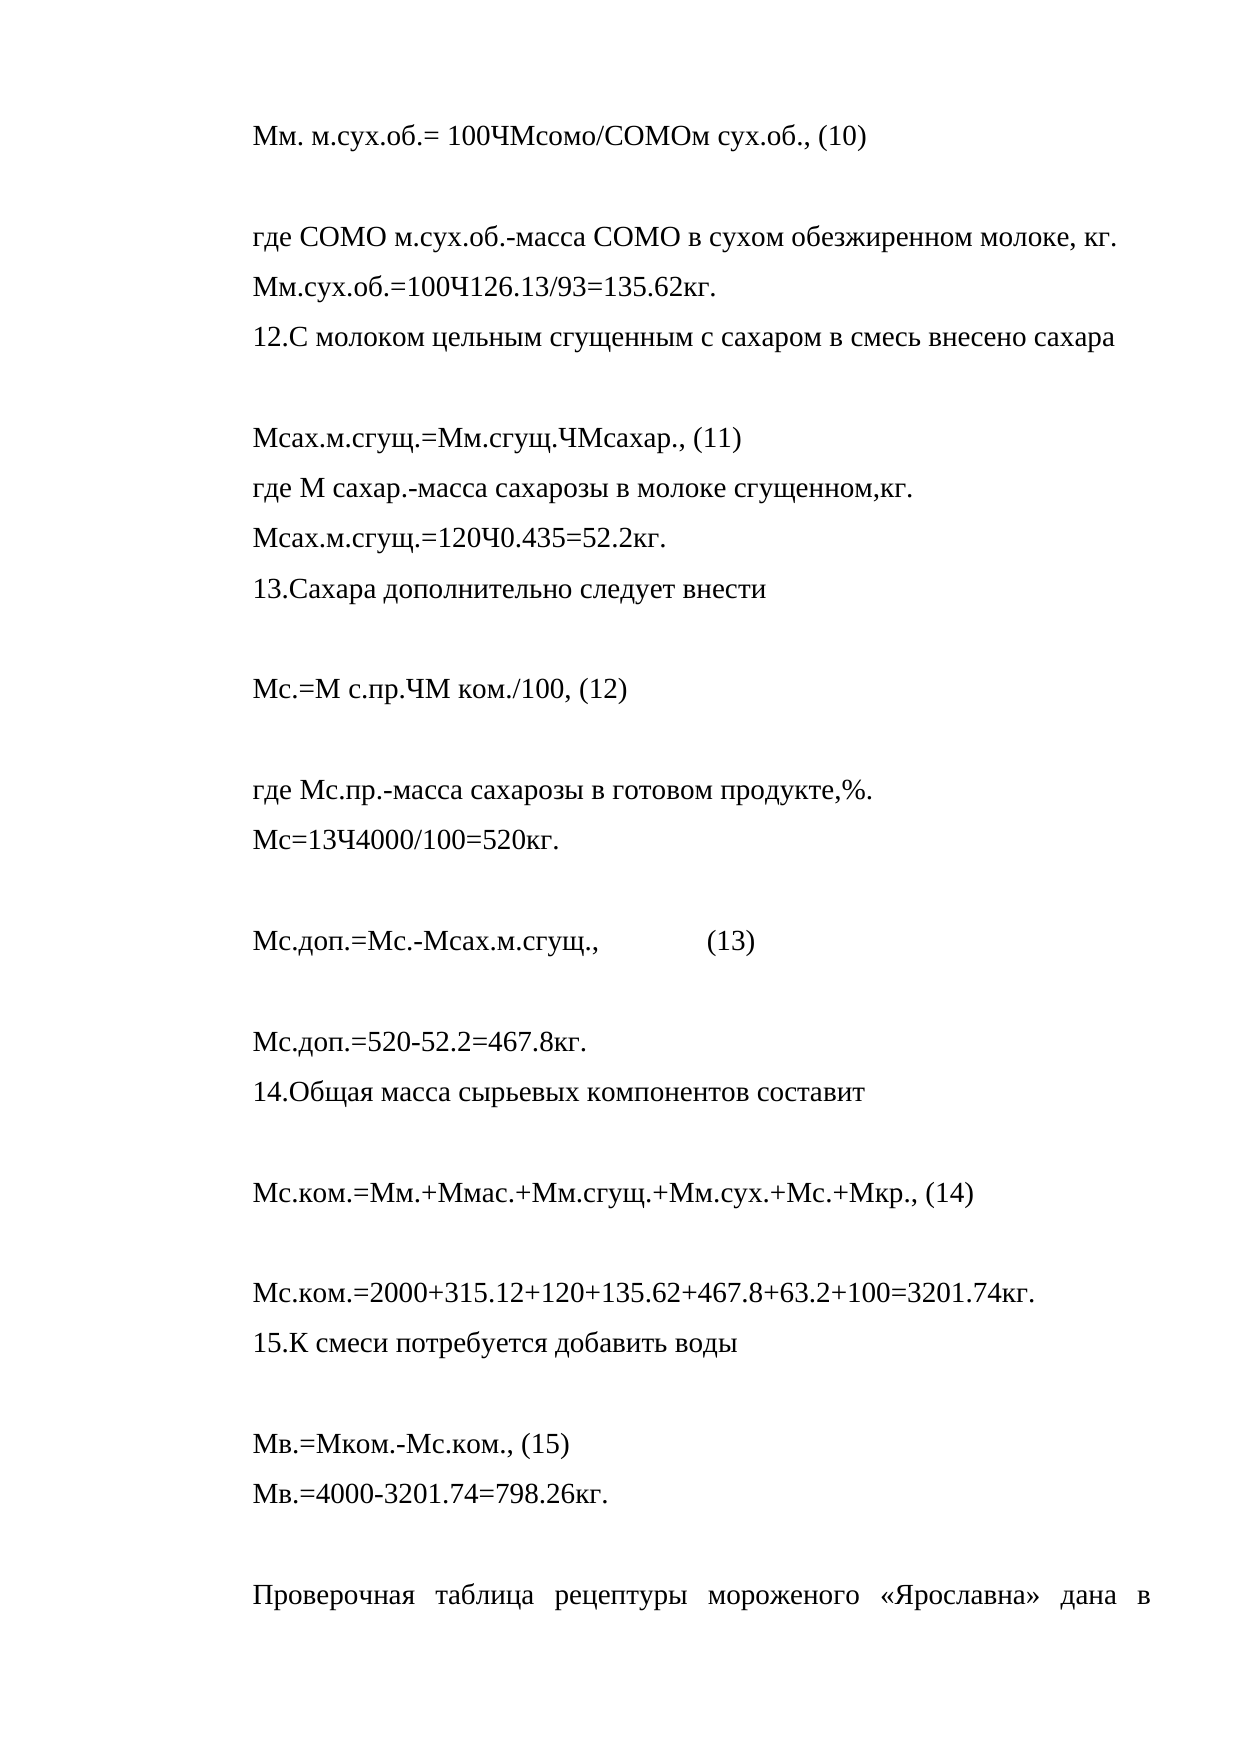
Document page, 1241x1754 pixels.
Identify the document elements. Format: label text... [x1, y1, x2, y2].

text Мм. м.сух.об.= 100ЧМсомо/СОМОм сух.об., (10) [177, 118, 1152, 152]
text где М сахар.-масса сахарозы в молоке сгущенном,кг. [177, 470, 1152, 504]
text 14.Общая масса сырьевых компонентов составит [177, 1074, 1152, 1108]
text Мсах.м.сгущ.=120Ч0.435=52.2кг. [177, 521, 1152, 554]
text Мм.сух.об.=100Ч126.13/93=135.62кг. [177, 269, 1152, 303]
text 12.С молоком цельным сгущенным с сахаром в смесь внесено сахара [177, 319, 1152, 353]
text 13.Сахара дополнительно следует внести [177, 571, 1152, 604]
text Мв.=4000-3201.74=798.26кг. [177, 1477, 1152, 1510]
text где Мс.пр.-масса сахарозы в готовом продукте,%. [177, 772, 1152, 806]
text 15.К смеси потребуется добавить воды [177, 1326, 1152, 1359]
text Мв.=Мком.-Мс.ком., (15) [177, 1426, 1152, 1460]
text Мс=13Ч4000/100=520кг. [177, 822, 1152, 856]
text Мс.ком.=Мм.+Ммас.+Мм.сгущ.+Мм.сух.+Мс.+Мкр., (14) [177, 1175, 1152, 1208]
text Мс.доп.=520-52.2=467.8кг. [177, 1024, 1152, 1057]
text Мс.доп.=Мс.-Мсах.м.сгущ., (13) [177, 923, 1152, 957]
text Мс.ком.=2000+315.12+120+135.62+467.8+63.2+100=3201.74кг. [177, 1275, 1152, 1309]
text где СОМО м.сух.об.-масса СОМО в сухом обезжиренном молоке, кг. [177, 219, 1152, 252]
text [177, 1577, 1152, 1611]
text Мсах.м.сгущ.=Мм.сгущ.ЧМсахар., (11) [177, 420, 1152, 453]
text Мс.=М с.пр.ЧМ ком./100, (12) [177, 672, 1152, 705]
